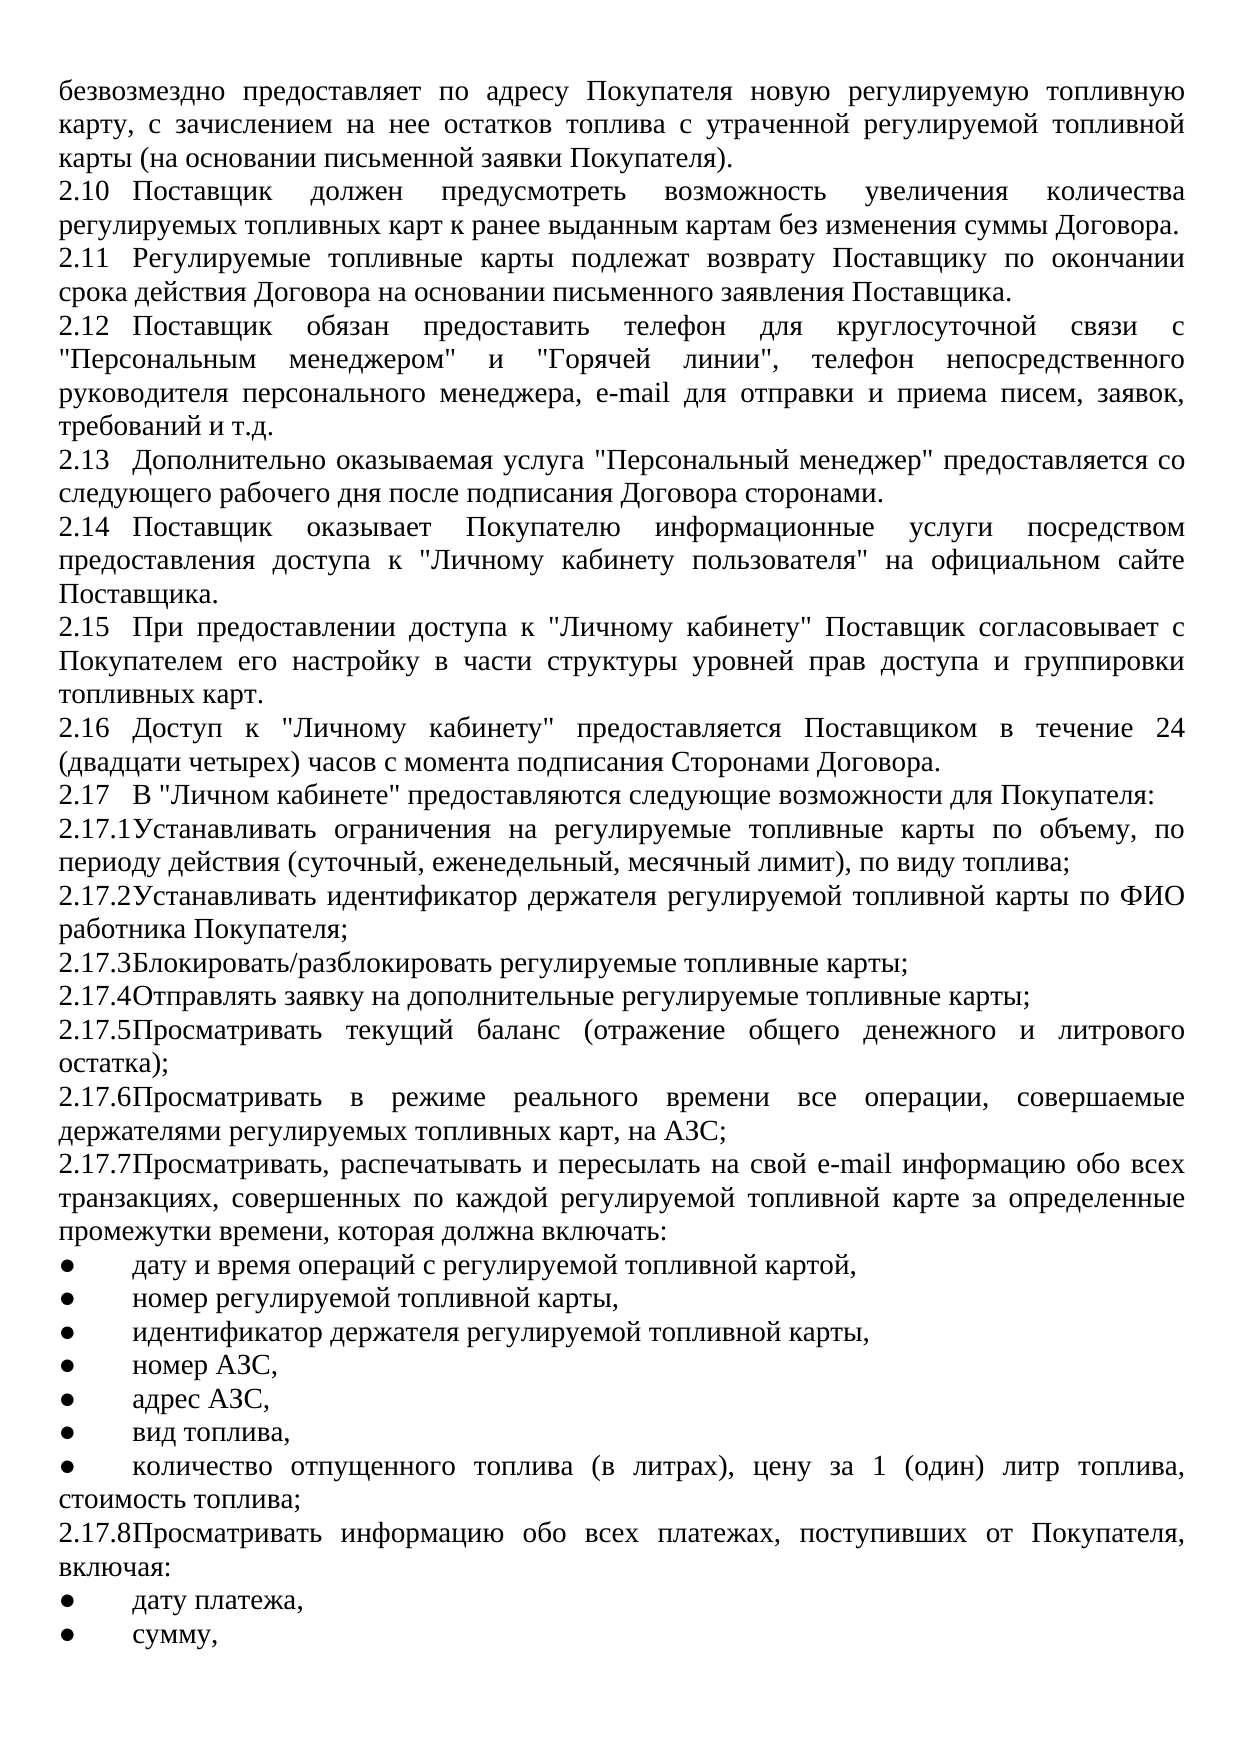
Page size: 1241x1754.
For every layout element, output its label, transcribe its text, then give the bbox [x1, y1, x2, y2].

list Доступ к "Личному кабинету" предоставляется Поставщиком в течение 24 (двадцати четырех) часов с момента подписания Сторонами Договора. [58, 710, 1186, 777]
list Просматривать информацию обо всех платежах, поступивших от Покупателя, включая: [58, 1515, 1186, 1582]
list Отправлять заявку на дополнительные регулируемые топливные карты; [58, 978, 1186, 1012]
list дату платежа, [58, 1582, 1186, 1616]
list Поставщик обязан предоставить телефон для круглосуточной связи с "Персональным менеджером" и "Горячей линии", телефон непосредственного руководителя персонального менеджера, e-mail для отправки и приема писем, заявок, требований и т.д. [58, 308, 1186, 442]
list При предоставлении доступа к "Личному кабинету" Поставщик согласовывает с Покупателем его настройку в части структуры уровней прав доступа и группировки топливных карт. [58, 609, 1186, 710]
list идентификатор держателя регулируемой топливной карты, [58, 1314, 1186, 1347]
list Поставщик оказывает Покупателю информационные услуги посредством предоставления доступа к "Личному кабинету пользователя" на официальном сайте Поставщика. [58, 509, 1186, 609]
list сумму, [58, 1616, 1186, 1649]
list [58, 73, 1186, 173]
list Устанавливать идентификатор держателя регулируемой топливной карты по ФИО работника Покупателя; [58, 878, 1186, 945]
list Дополнительно оказываемая услуга "Персональный менеджер" предоставляется со следующего рабочего дня после подписания Договора сторонами. [58, 442, 1186, 509]
list вид топлива, [58, 1414, 1186, 1448]
list Поставщик должен предусмотреть возможность увеличения количества регулируемых топливных карт к ранее выданным картам без изменения суммы Договора. [58, 173, 1186, 241]
list количество отпущенного топлива (в литрах), цену за 1 (один) литр топлива, стоимость топлива; [58, 1448, 1186, 1515]
list Просматривать в режиме реального времени все операции, совершаемые держателями регулируемых топливных карт, на АЗС; [58, 1079, 1186, 1146]
list Блокировать/разблокировать регулируемые топливные карты; [58, 945, 1186, 978]
list Устанавливать ограничения на регулируемые топливные карты по объему, по периоду действия (суточный, еженедельный, месячный лимит), по виду топлива; [58, 811, 1186, 878]
list Просматривать текущий баланс (отражение общего денежного и литрового остатка); [58, 1012, 1186, 1079]
list номер регулируемой топливной карты, [58, 1280, 1186, 1314]
list дату и время операций с регулируемой топливной картой, [58, 1247, 1186, 1280]
list адрес АЗС, [58, 1381, 1186, 1414]
list номер АЗС, [58, 1347, 1186, 1381]
list В "Личном кабинете" предоставляются следующие возможности для Покупателя: [58, 777, 1186, 811]
list Просматривать, распечатывать и пересылать на свой e-mail информацию обо всех транзакциях, совершенных по каждой регулируемой топливной карте за определенные промежутки времени, которая должна включать: [58, 1146, 1186, 1247]
list Регулируемые топливные карты подлежат возврату Поставщику по окончании срока действия Договора на основании письменного заявления Поставщика. [58, 241, 1186, 308]
